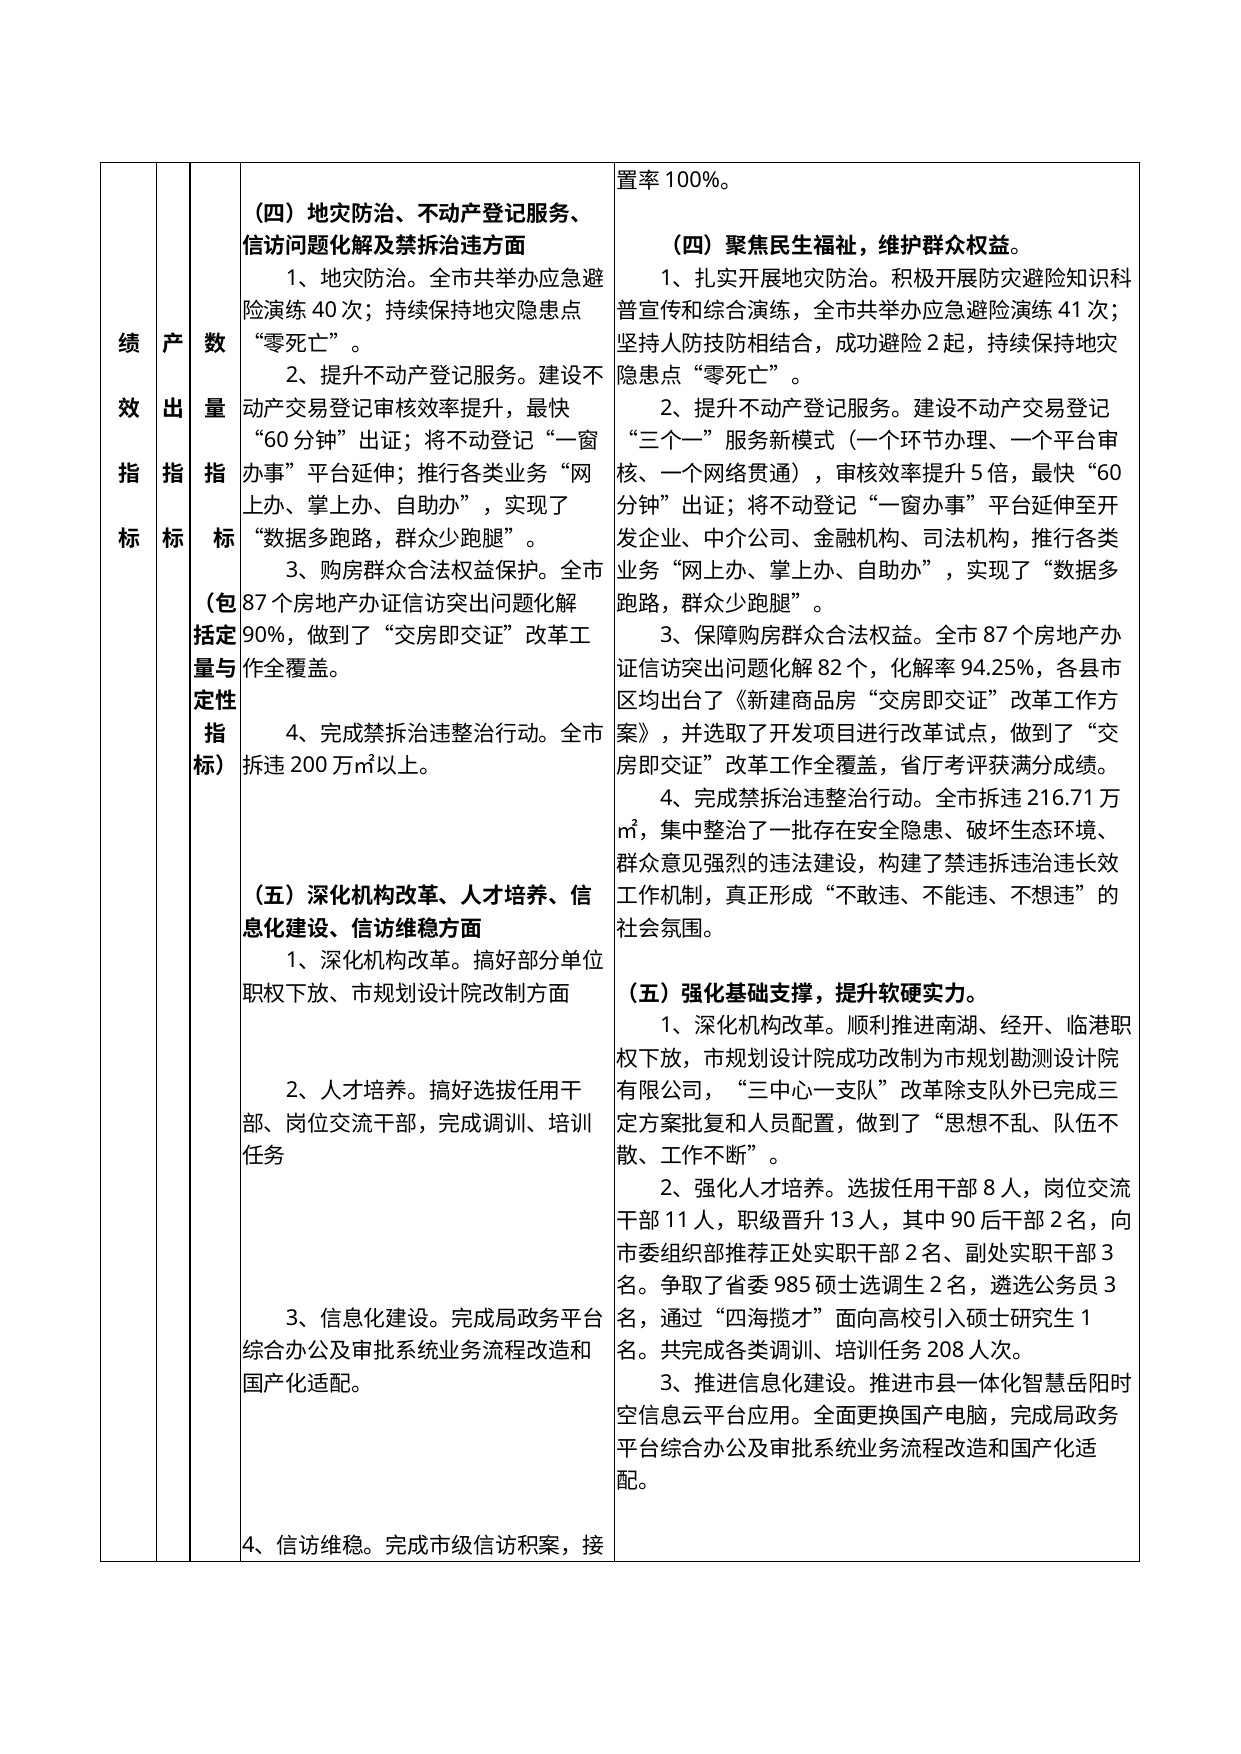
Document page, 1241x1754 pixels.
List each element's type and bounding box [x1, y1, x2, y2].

table_cell [241, 163, 614, 1561]
table_cell [615, 163, 1139, 1561]
table_cell [191, 163, 240, 1561]
table_cell [157, 163, 189, 1561]
